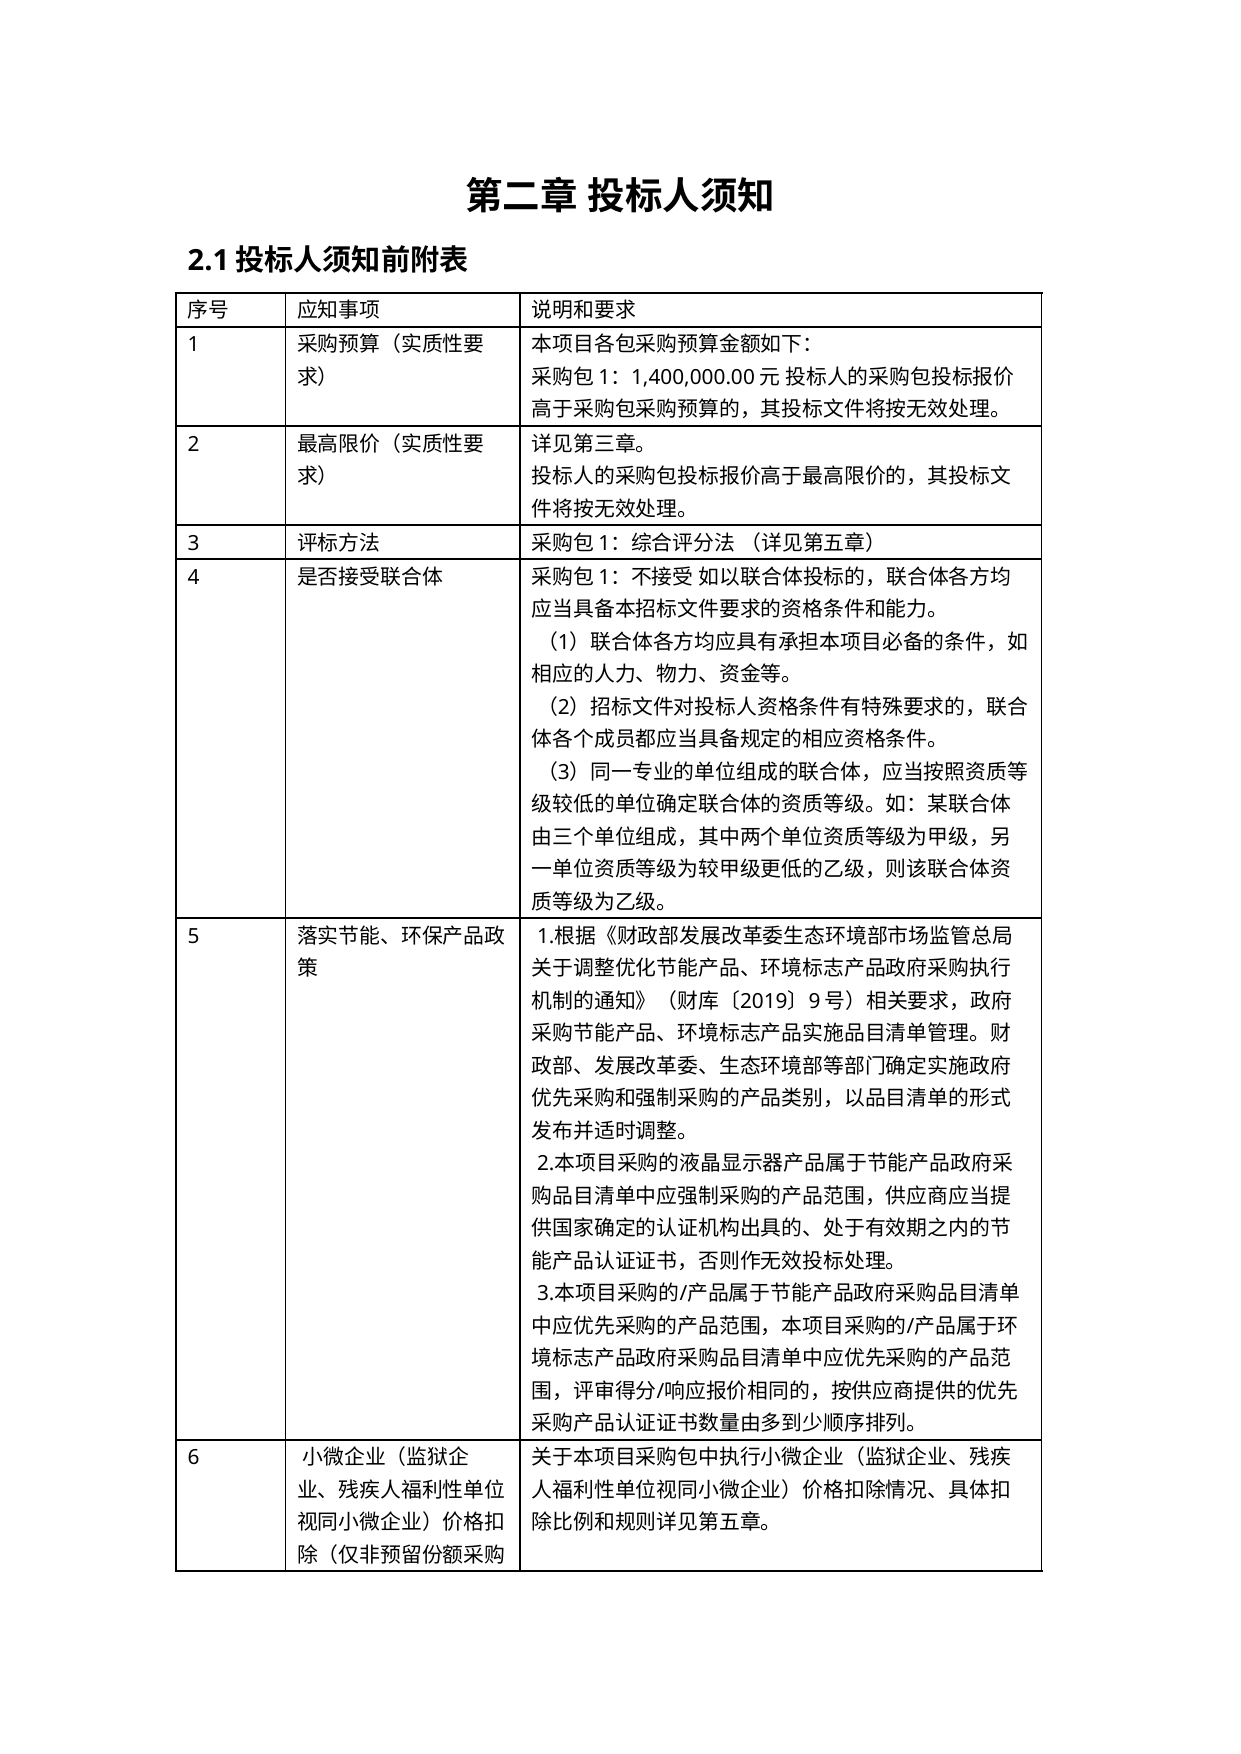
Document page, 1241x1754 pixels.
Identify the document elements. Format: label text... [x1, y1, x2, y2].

table_cell 采购预算（实质性要求） [286, 328, 519, 425]
table_cell 采购包1：综合评分法 （详见第五章） [521, 526, 1041, 558]
table_cell 评标方法 [286, 526, 519, 558]
table_cell 3 [177, 526, 285, 558]
table_cell 2 [177, 427, 285, 524]
text 2.1投标人须知前附表 [187, 227, 1053, 292]
table_cell 5 [177, 919, 285, 1439]
table_header 序号 [177, 294, 285, 326]
table_cell 详见第三章。 投标人的采购包投标报价高于最高限价的，其投标文件将按无效处理。 [521, 427, 1041, 524]
text 第二章 投标人须知 [187, 162, 1053, 227]
table_cell 4 [177, 560, 285, 917]
table_header 说明和要求 [521, 294, 1041, 326]
table_cell 落实节能、环保产品政策 [286, 919, 519, 1439]
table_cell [521, 1441, 1041, 1570]
table_cell 6 [177, 1441, 285, 1570]
table_cell 1.根据《财政部发展改革委生态环境部市场监管总局关于调整优化节能产品、环境标志产品政府采购执行机制的通知》（财库〔2019〕9号）相关要求，政府采购节能产品、环境标志产品实施品目清单管理。财政部、发展改革委、生态环境部等部门确定实施政府优先采购和强制采购的产品类别，以品目清单的形式发布并适时调整。 2.本项目采购的液晶显示器产品属于节能产品政府采购品目清单中应强制采购的产品范围，供应商应当提供国家确定的认证机构出具的、处于有效期之内的节能产品认证证书，否则作无效投标处理。 3.本项目采购的/产品属于节能产品政府采购品目清单中应优先采购的产品范围，本项目采购的/产品属于环境标志产品政府采购品目清单中应优先采购的产品范围，评审得分/响应报价相同的，按供应商提供的优先采购产品认证证书数量由多到少顺序排列。 [521, 919, 1041, 1439]
table_cell 1 [177, 328, 285, 425]
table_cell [286, 1441, 519, 1570]
table_cell 采购包1：不接受 如以联合体投标的，联合体各方均应当具备本招标文件要求的资格条件和能力。 （1）联合体各方均应具有承担本项目必备的条件，如相应的人力、物力、资金等。 （2）招标文件对投标人资格条件有特殊要求的，联合体各个成员都应当具备规定的相应资格条件。 （3）同一专业的单位组成的联合体，应当按照资质等级较低的单位确定联合体的资质等级。如：某联合体由三个单位组成，其中两个单位资质等级为甲级，另一单位资质等级为较甲级更低的乙级，则该联合体资质等级为乙级。 [521, 560, 1041, 917]
table_cell 本项目各包采购预算金额如下： 采购包1：1,400,000.00元 投标人的采购包投标报价高于采购包采购预算的，其投标文件将按无效处理。 [521, 328, 1041, 425]
table_header 应知事项 [286, 294, 519, 326]
table_cell 是否接受联合体 [286, 560, 519, 917]
table_cell 最高限价（实质性要求） [286, 427, 519, 524]
